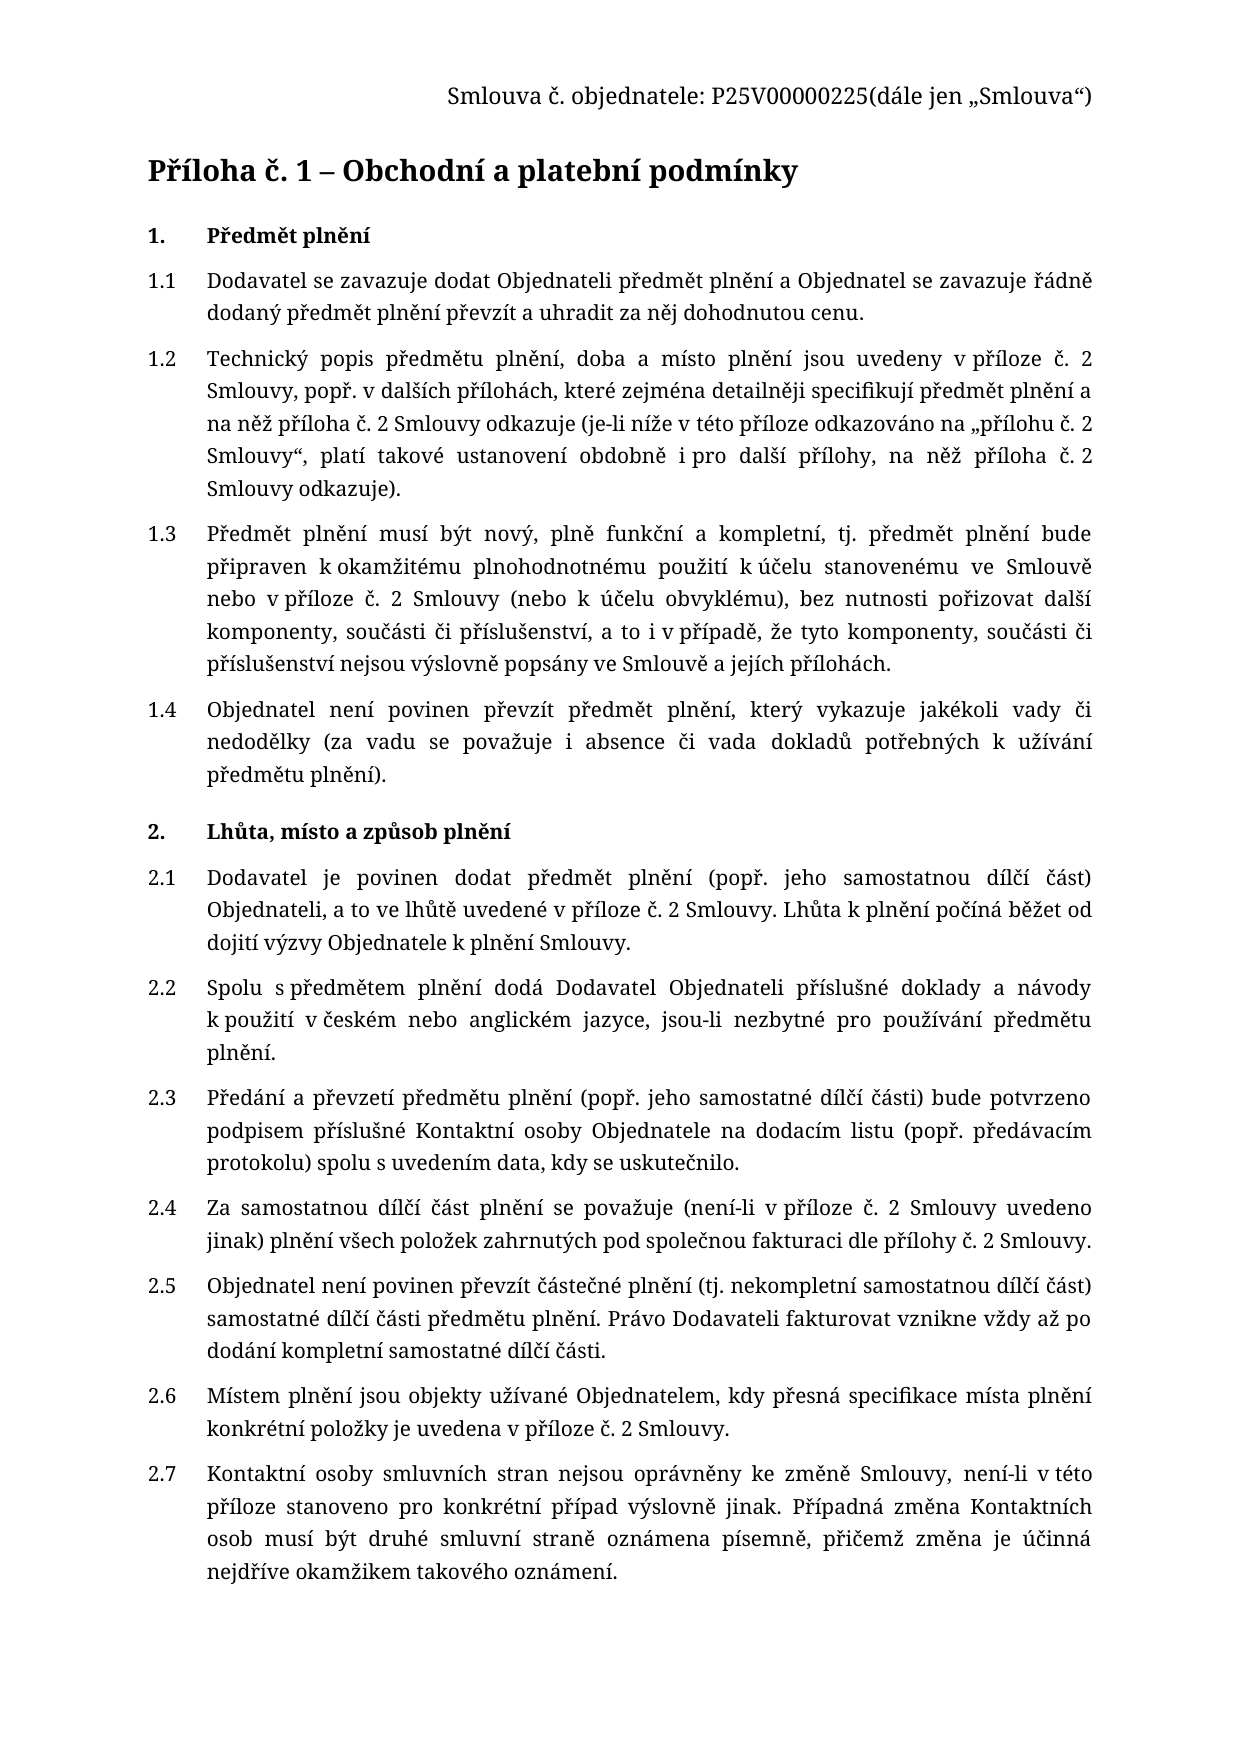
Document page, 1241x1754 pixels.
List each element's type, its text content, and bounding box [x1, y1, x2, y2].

text Příloha č. 1 – Obchodní a platební podmínky [148, 150, 1093, 190]
list Předání a převzetí předmětu plnění (popř. jeho samostatné dílčí části) bude potvrzeno podpisem příslušné Kontaktní osoby Objednatele na dodacím listu (popř. předávacím protokolu) spolu s uvedením data, kdy se uskutečnilo. [148, 1083, 1093, 1177]
list Lhůta, místo a způsob plnění [148, 817, 1093, 846]
list Technický popis předmětu plnění, doba a místo plnění jsou uvedeny v příloze č. 2 Smlouvy, popř. v dalších přílohách, které zejména detailněji specifikují předmět plnění a na něž příloha č. 2 Smlouvy odkazuje (je-li níže v této příloze odkazováno na „přílohu č. 2 Smlouvy“, platí takové ustanovení obdobně i pro další přílohy, na něž příloha č. 2 Smlouvy odkazuje). [148, 344, 1093, 502]
list Místem plnění jsou objekty užívané Objednatelem, kdy přesná specifikace místa plnění konkrétní položky je uvedena v příloze č. 2 Smlouvy. [148, 1382, 1093, 1443]
list Kontaktní osoby smluvních stran nejsou oprávněny ke změně Smlouvy, není-li v této příloze stanoveno pro konkrétní případ výslovně jinak. Případná změna Kontaktních osob musí být druhé smluvní straně oznámena písemně, přičemž změna je účinná nejdříve okamžikem takového oznámení. [148, 1459, 1093, 1586]
list Spolu s předmětem plnění dodá Dodavatel Objednateli příslušné doklady a návody k použití v českém nebo anglickém jazyce, jsou-li nezbytné pro používání předmětu plnění. [148, 973, 1093, 1067]
list Objednatel není povinen převzít předmět plnění, který vykazuje jakékoli vady či nedodělky (za vadu se považuje i absence či vada dokladů potřebných k užívání předmětu plnění). [148, 695, 1093, 788]
list Za samostatnou dílčí část plnění se považuje (není-li v příloze č. 2 Smlouvy uvedeno jinak) plnění všech položek zahrnutých pod společnou fakturaci dle přílohy č. 2 Smlouvy. [148, 1193, 1093, 1254]
list Objednatel není povinen převzít částečné plnění (tj. nekompletní samostatnou dílčí část) samostatné dílčí části předmětu plnění. Právo Dodavateli fakturovat vznikne vždy až po dodání kompletní samostatné dílčí části. [148, 1271, 1093, 1365]
list Dodavatel je povinen dodat předmět plnění (popř. jeho samostatnou dílčí část) Objednateli, a to ve lhůtě uvedené v příloze č. 2 Smlouvy. Lhůta k plnění počíná běžet od dojití výzvy Objednatele k plnění Smlouvy. [148, 863, 1093, 956]
list Dodavatel se zavazuje dodat Objednateli předmět plnění a Objednatel se zavazuje řádně dodaný předmět plnění převzít a uhradit za něj dohodnutou cenu. [148, 266, 1093, 327]
list Předmět plnění musí být nový, plně funkční a kompletní, tj. předmět plnění bude připraven k okamžitému plnohodnotnému použití k účelu stanovenému ve Smlouvě nebo v příloze č. 2 Smlouvy (nebo k účelu obvyklému), bez nutnosti pořizovat další komponenty, součásti či příslušenství, a to i v případě, že tyto komponenty, součásti či příslušenství nejsou výslovně popsány ve Smlouvě a jejích přílohách. [148, 519, 1093, 678]
list Předmět plnění [148, 221, 1093, 249]
